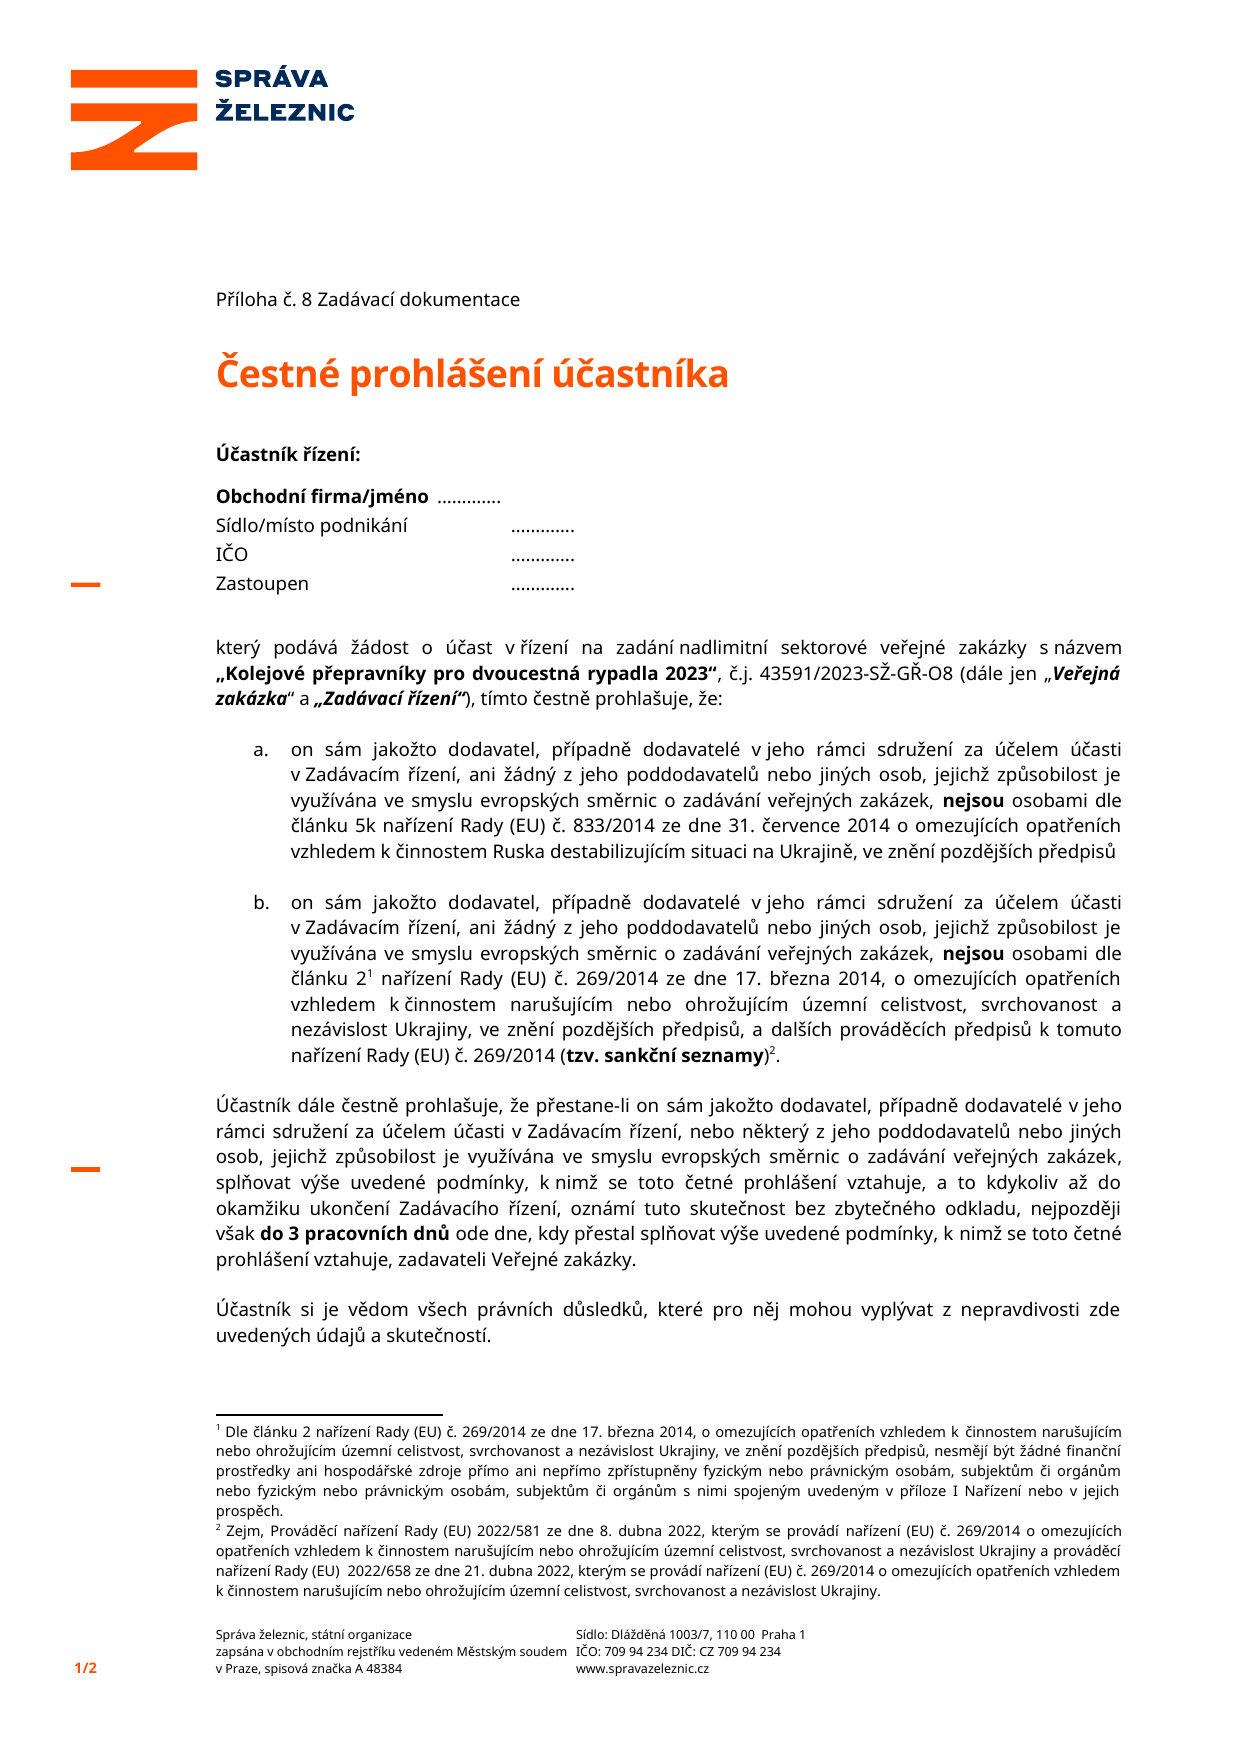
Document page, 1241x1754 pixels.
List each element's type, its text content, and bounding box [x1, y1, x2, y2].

text Zastoupen …………. [216, 567, 1122, 596]
text který podává žádost o účast v řízení na zadání nadlimitní sektorové veřejné zakázky s názvem „Kolejové přepravníky pro dvoucestná rypadla 2023“, č.j. 43591/2023-SŽ-GŘ-O8 (dále jen „Veřejná zakázka“ a „Zadávací řízení“), tímto čestně prohlašuje, že: [216, 634, 1122, 711]
text Sídlo/místo podnikání …………. [216, 509, 1122, 538]
text Účastník řízení: [216, 437, 1122, 468]
text Účastník dále čestně prohlašuje, že přestane-li on sám jakožto dodavatel, případně dodavatelé v jeho rámci sdružení za účelem účasti v Zadávacím řízení, nebo některý z jeho poddodavatelů nebo jiných osob, jejichž způsobilost je využívána ve smyslu evropských směrnic o zadávání veřejných zakázek, splňovat výše uvedené podmínky, k nimž se toto četné prohlášení vztahuje, a to kdykoliv až do okamžiku ukončení Zadávacího řízení, oznámí tuto skutečnost bez zbytečného odkladu, nejpozději však do 3 pracovních dnů ode dne, kdy přestal splňovat výše uvedené podmínky, k nimž se toto četné prohlášení vztahuje, zadavateli Veřejné zakázky. [216, 1093, 1122, 1271]
subtitle Čestné prohlášení účastníka [216, 347, 1122, 398]
text Účastník si je vědom všech právních důsledků, které pro něj mohou vyplývat z nepravdivosti zde uvedených údajů a skutečností. [216, 1296, 1122, 1347]
list on sám jakožto dodavatel, případně dodavatelé v jeho rámci sdružení za účelem účasti v Zadávacím řízení, ani žádný z jeho poddodavatelů nebo jiných osob, jejichž způsobilost je využívána ve smyslu evropských směrnic o zadávání veřejných zakázek, nejsou osobami dle článku 5k nařízení Rady (EU) č. 833/2014 ze dne 31. července 2014 o omezujících opatřeních vzhledem k činnostem Ruska destabilizujícím situaci na Ukrajině, ve znění pozdějších předpisů [253, 736, 1122, 864]
text Příloha č. 8 Zadávací dokumentace [216, 286, 1122, 311]
text IČO …………. [216, 538, 1122, 567]
list on sám jakožto dodavatel, případně dodavatelé v jeho rámci sdružení za účelem účasti v Zadávacím řízení, ani žádný z jeho poddodavatelů nebo jiných osob, jejichž způsobilost je využívána ve smyslu evropských směrnic o zadávání veřejných zakázek, nejsou osobami dle článku 2 nařízení Rady (EU) č. 269/2014 ze dne 17. března 2014, o omezujících opatřeních vzhledem k činnostem narušujícím nebo ohrožujícím územní celistvost, svrchovanost a nezávislost Ukrajiny, ve znění pozdějších předpisů, a dalších prováděcích předpisů k tomuto nařízení Rady (EU) č. 269/2014 (tzv. sankční seznamy). [253, 889, 1122, 1068]
text Obchodní firma/jméno …………. [216, 481, 1122, 509]
